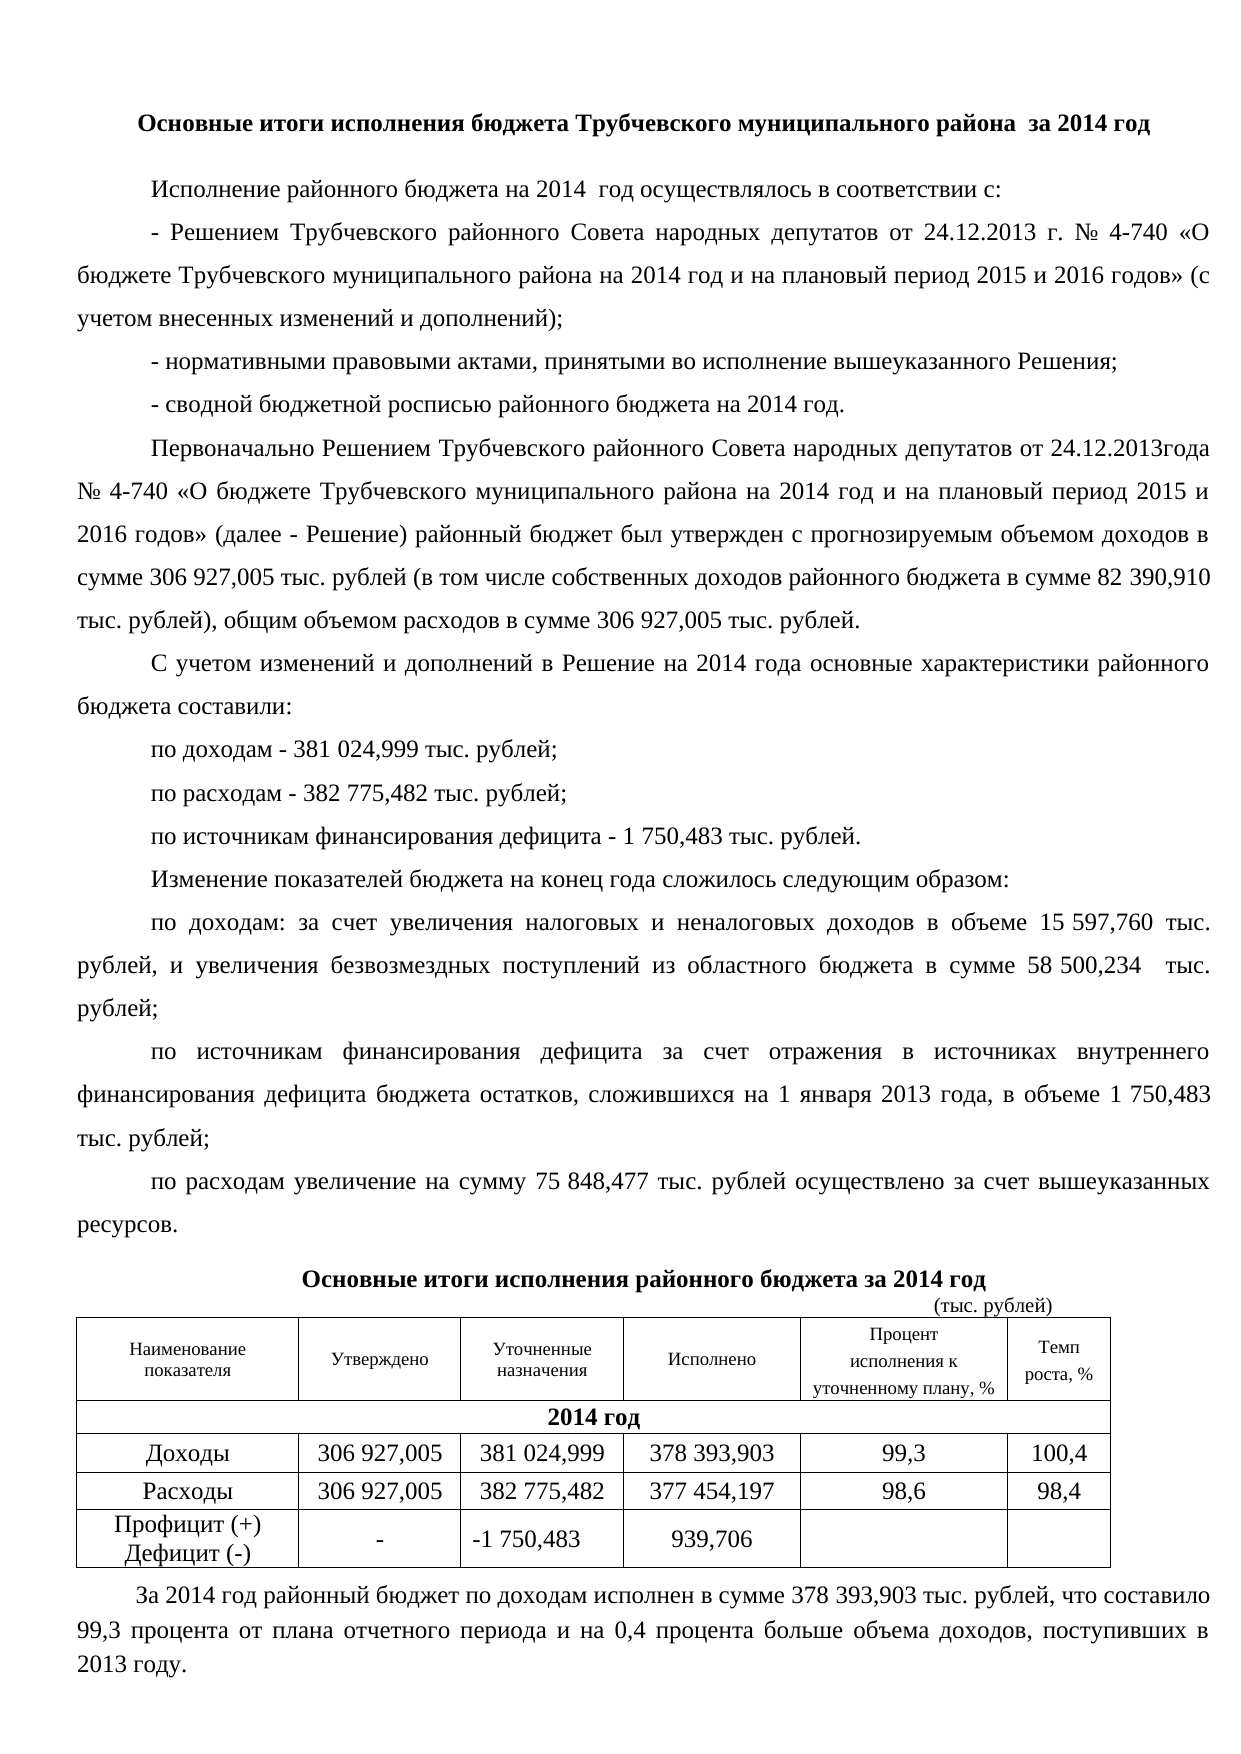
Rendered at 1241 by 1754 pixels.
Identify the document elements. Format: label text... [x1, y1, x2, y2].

table_cell Расходы [77, 1473, 298, 1508]
table_cell 382 775,482 [461, 1473, 623, 1508]
table_header Исполнено [624, 1318, 800, 1399]
table_cell Профицит (+) Дефицит (-) [77, 1510, 298, 1567]
table_cell 939,706 [624, 1510, 800, 1567]
text по источникам финансирования дефицита за счет отражения в источниках внутреннего финансирования дефицита бюджета остатков, сложившихся на 1 января 2013 года, в объеме 1 750,483 тыс. рублей; [77, 1036, 1211, 1151]
text по доходам - 381 024,999 тыс. рублей; [77, 734, 1211, 763]
text - Решением Трубчевского районного Совета народных депутатов от 24.12.2013 г. № 4-740 «О бюджете Трубчевского муниципального района на 2014 год и на плановый период 2015 и 2016 годов» (с учетом внесенных изменений и дополнений); [77, 217, 1211, 332]
text Исполнение районного бюджета на 2014 год осуществлялось в соответствии с: [77, 174, 1211, 203]
table_cell 378 393,903 [624, 1434, 800, 1472]
table_header Темп роста, % [1008, 1318, 1110, 1399]
text - сводной бюджетной росписью районного бюджета на 2014 год. [77, 389, 1211, 418]
table_cell 99,3 [801, 1434, 1007, 1472]
table_cell 2014 год [77, 1401, 1110, 1432]
text Основные итоги исполнения районного бюджета за 2014 год [77, 1264, 1211, 1293]
text Изменение показателей бюджета на конец года сложилось следующим образом: [77, 864, 1211, 893]
text по доходам: за счет увеличения налоговых и неналоговых доходов в объеме 15 597,760 тыс. рублей, и увеличения безвозмездных поступлений из областного бюджета в сумме 58 500,234 тыс. рублей; [77, 907, 1211, 1022]
table_header Утверждено [299, 1318, 460, 1399]
text (тыс. рублей) [77, 1293, 1211, 1317]
text Первоначально Решением Трубчевского районного Совета народных депутатов от 24.12.2013года № 4-740 «О бюджете Трубчевского муниципального района на 2014 год и на плановый период 2015 и 2016 годов» (далее - Решение) районный бюджет был утвержден с прогнозируемым объемом доходов в сумме 306 927,005 тыс. рублей (в том числе собственных доходов районного бюджета в сумме 82 390,910 тыс. рублей), общим объемом расходов в сумме 306 927,005 тыс. рублей. [77, 433, 1211, 634]
table_cell 377 454,197 [624, 1473, 800, 1508]
table_cell 306 927,005 [299, 1434, 460, 1472]
table_cell 98,6 [801, 1473, 1007, 1508]
text Основные итоги исполнения бюджета Трубчевского муниципального района за 2014 год [77, 108, 1211, 136]
text За 2014 год районный бюджет по доходам исполнен в сумме 378 393,903 тыс. рублей, что составило 99,3 процента от плана отчетного периода и на 0,4 процента больше объема доходов, поступивших в 2013 году. [18, 1581, 1211, 1678]
text по расходам увеличение на сумму 75 848,477 тыс. рублей осуществлено за счет вышеуказанных ресурсов. [77, 1166, 1211, 1238]
text по расходам - 382 775,482 тыс. рублей; [77, 778, 1211, 806]
table_header Уточненные назначения [461, 1318, 623, 1399]
table_cell Доходы [77, 1434, 298, 1472]
table_cell 306 927,005 [299, 1473, 460, 1508]
text - нормативными правовыми актами, принятыми во исполнение вышеуказанного Решения; [77, 346, 1211, 375]
table_cell 98,4 [1008, 1473, 1110, 1508]
text по источникам финансирования дефицита - 1 750,483 тыс. рублей. [77, 821, 1211, 849]
table_cell [1008, 1510, 1110, 1567]
table_cell -1 750,483 [461, 1510, 623, 1567]
table_cell 381 024,999 [461, 1434, 623, 1472]
table_cell 100,4 [1008, 1434, 1110, 1472]
table_cell - [299, 1510, 460, 1567]
text С учетом изменений и дополнений в Решение на 2014 года основные характеристики районного бюджета составили: [77, 648, 1211, 720]
table_header Процент исполнения к уточненному плану, % [801, 1318, 1007, 1399]
table_header Наименование показателя [77, 1318, 298, 1399]
table_cell [801, 1510, 1007, 1567]
